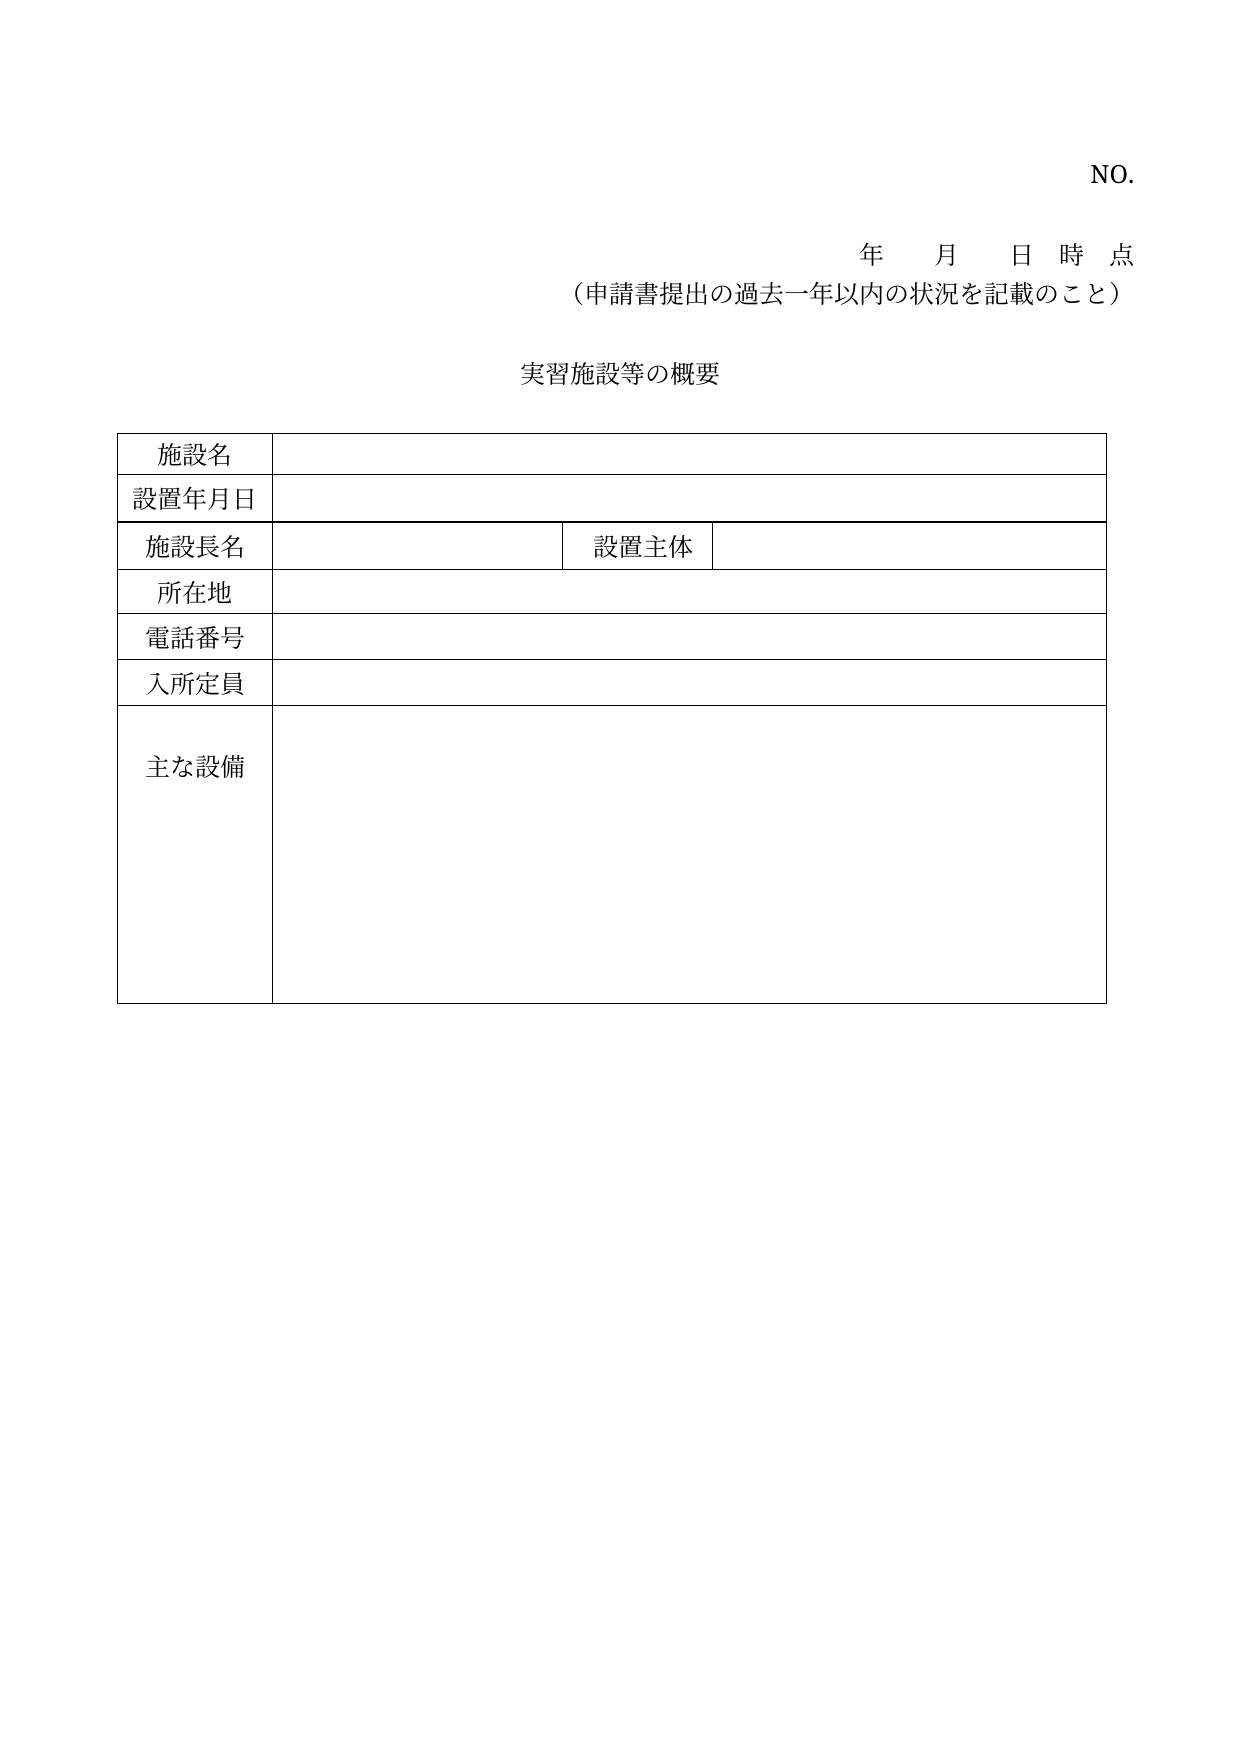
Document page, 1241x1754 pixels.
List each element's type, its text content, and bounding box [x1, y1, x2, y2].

table_cell 所在地 [118, 570, 272, 613]
table_cell 主な設備 [118, 706, 272, 1003]
text （申請書提出の過去一年以内の状況を記載のこと） [106, 273, 1134, 313]
table_cell [273, 523, 562, 569]
text NO. [106, 153, 1134, 193]
table_cell [273, 475, 1106, 521]
table_cell 電話番号 [118, 614, 272, 659]
table_cell [273, 660, 1106, 704]
table_cell [713, 523, 1106, 569]
table_header 施設名 [118, 434, 272, 474]
table_cell 施設長名 [118, 523, 272, 569]
table_cell 入所定員 [118, 660, 272, 704]
table_cell [273, 570, 1106, 613]
table_cell 設置主体 [563, 523, 712, 569]
table_cell 設置年月日 [118, 475, 272, 521]
table_cell [273, 614, 1106, 659]
table_cell [273, 706, 1106, 1003]
table_header [273, 434, 1106, 474]
text 実習施設等の概要 [106, 353, 1134, 393]
text 年 月 日 時 点 [106, 233, 1134, 273]
